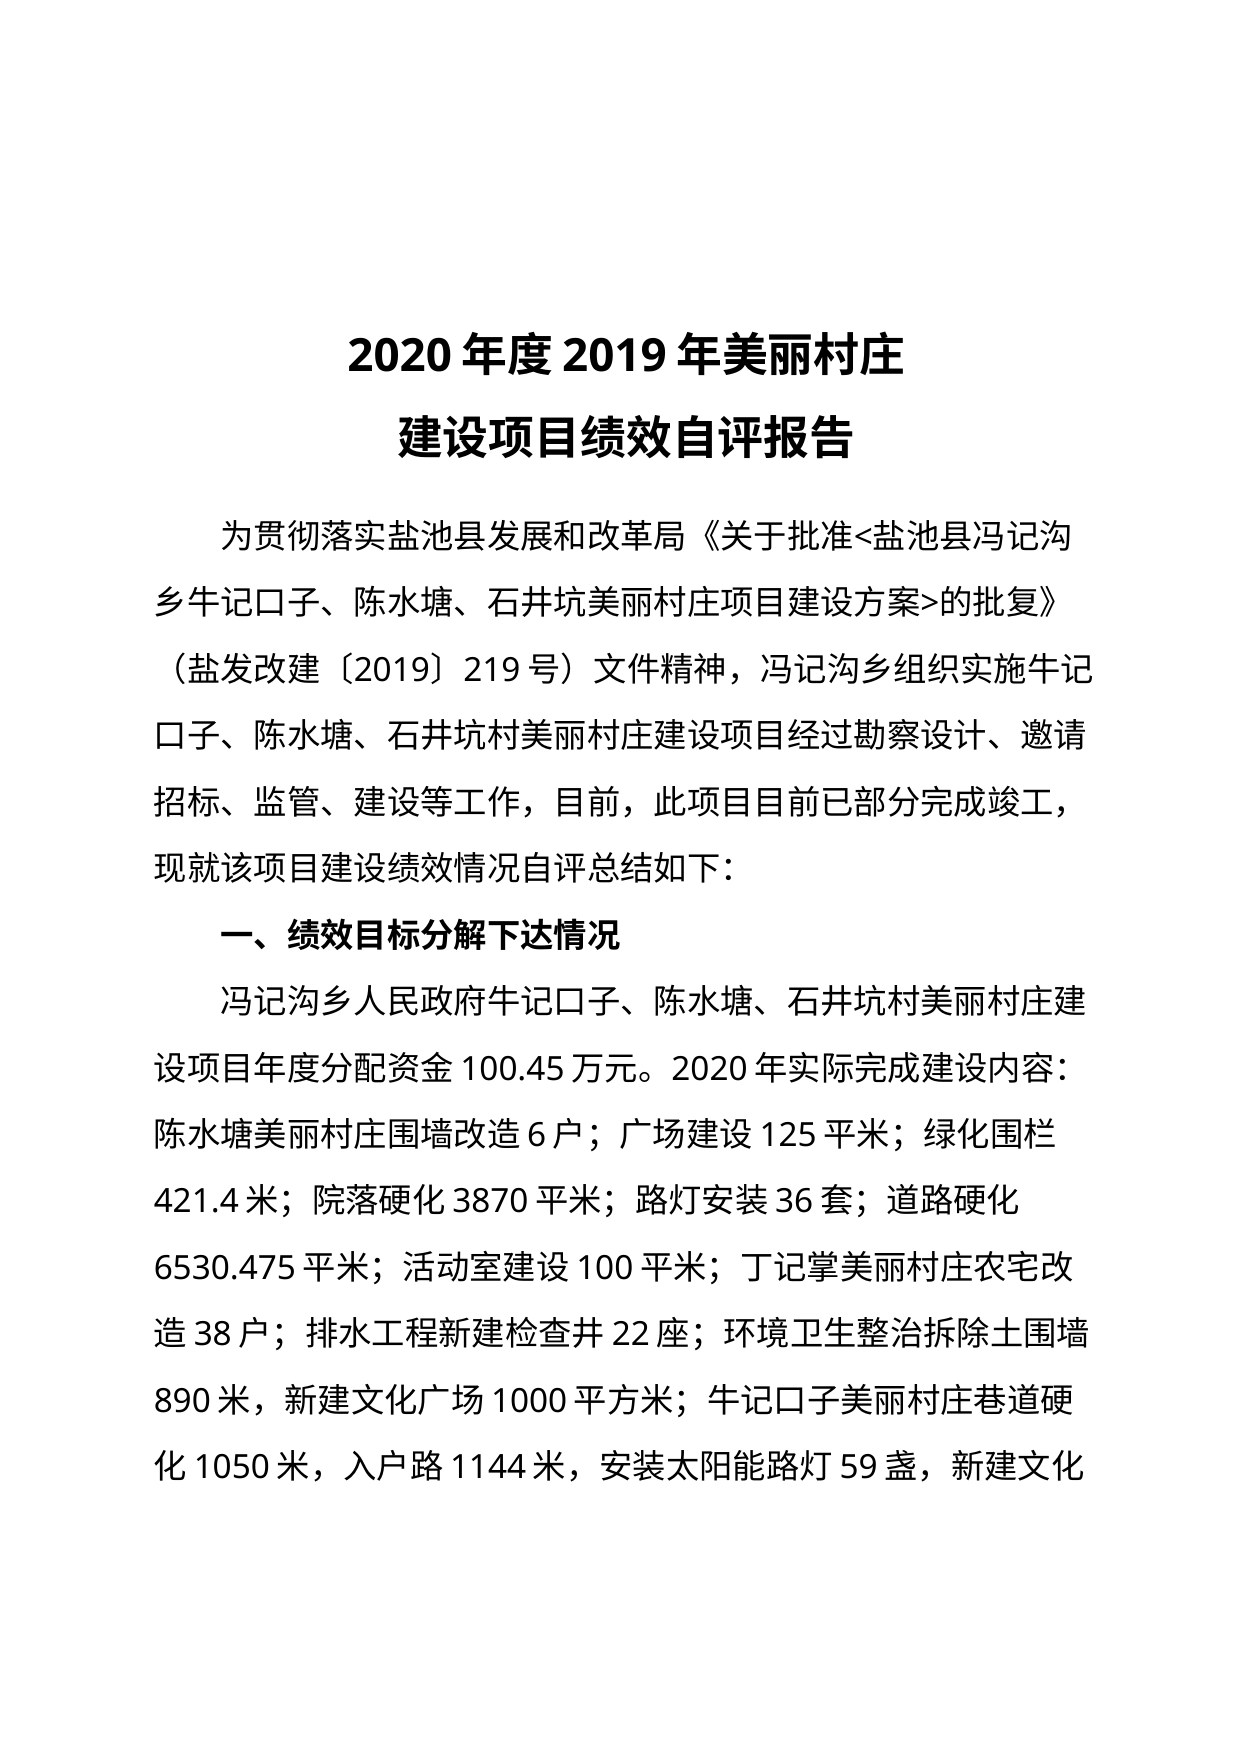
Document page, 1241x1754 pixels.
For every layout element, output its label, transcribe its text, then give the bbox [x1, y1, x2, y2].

list 绩效目标分解下达情况 [153, 899, 1098, 966]
text 2020年度2019年美丽村庄 [153, 301, 1098, 401]
text 建设项目绩效自评报告 [153, 401, 1098, 467]
text 为贯彻落实盐池县发展和改革局《关于批准<盐池县冯记沟乡牛记口子、陈水塘、石井坑美丽村庄项目建设方案>的批复》（盐发改建〔2019〕219号）文件精神，冯记沟乡组织实施牛记口子、陈水塘、石井坑村美丽村庄建设项目经过勘察设计、邀请招标、监管、建设等工作，目前，此项目目前已部分完成竣工，现就该项目建设绩效情况自评总结如下： [153, 501, 1098, 899]
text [153, 966, 1098, 1498]
